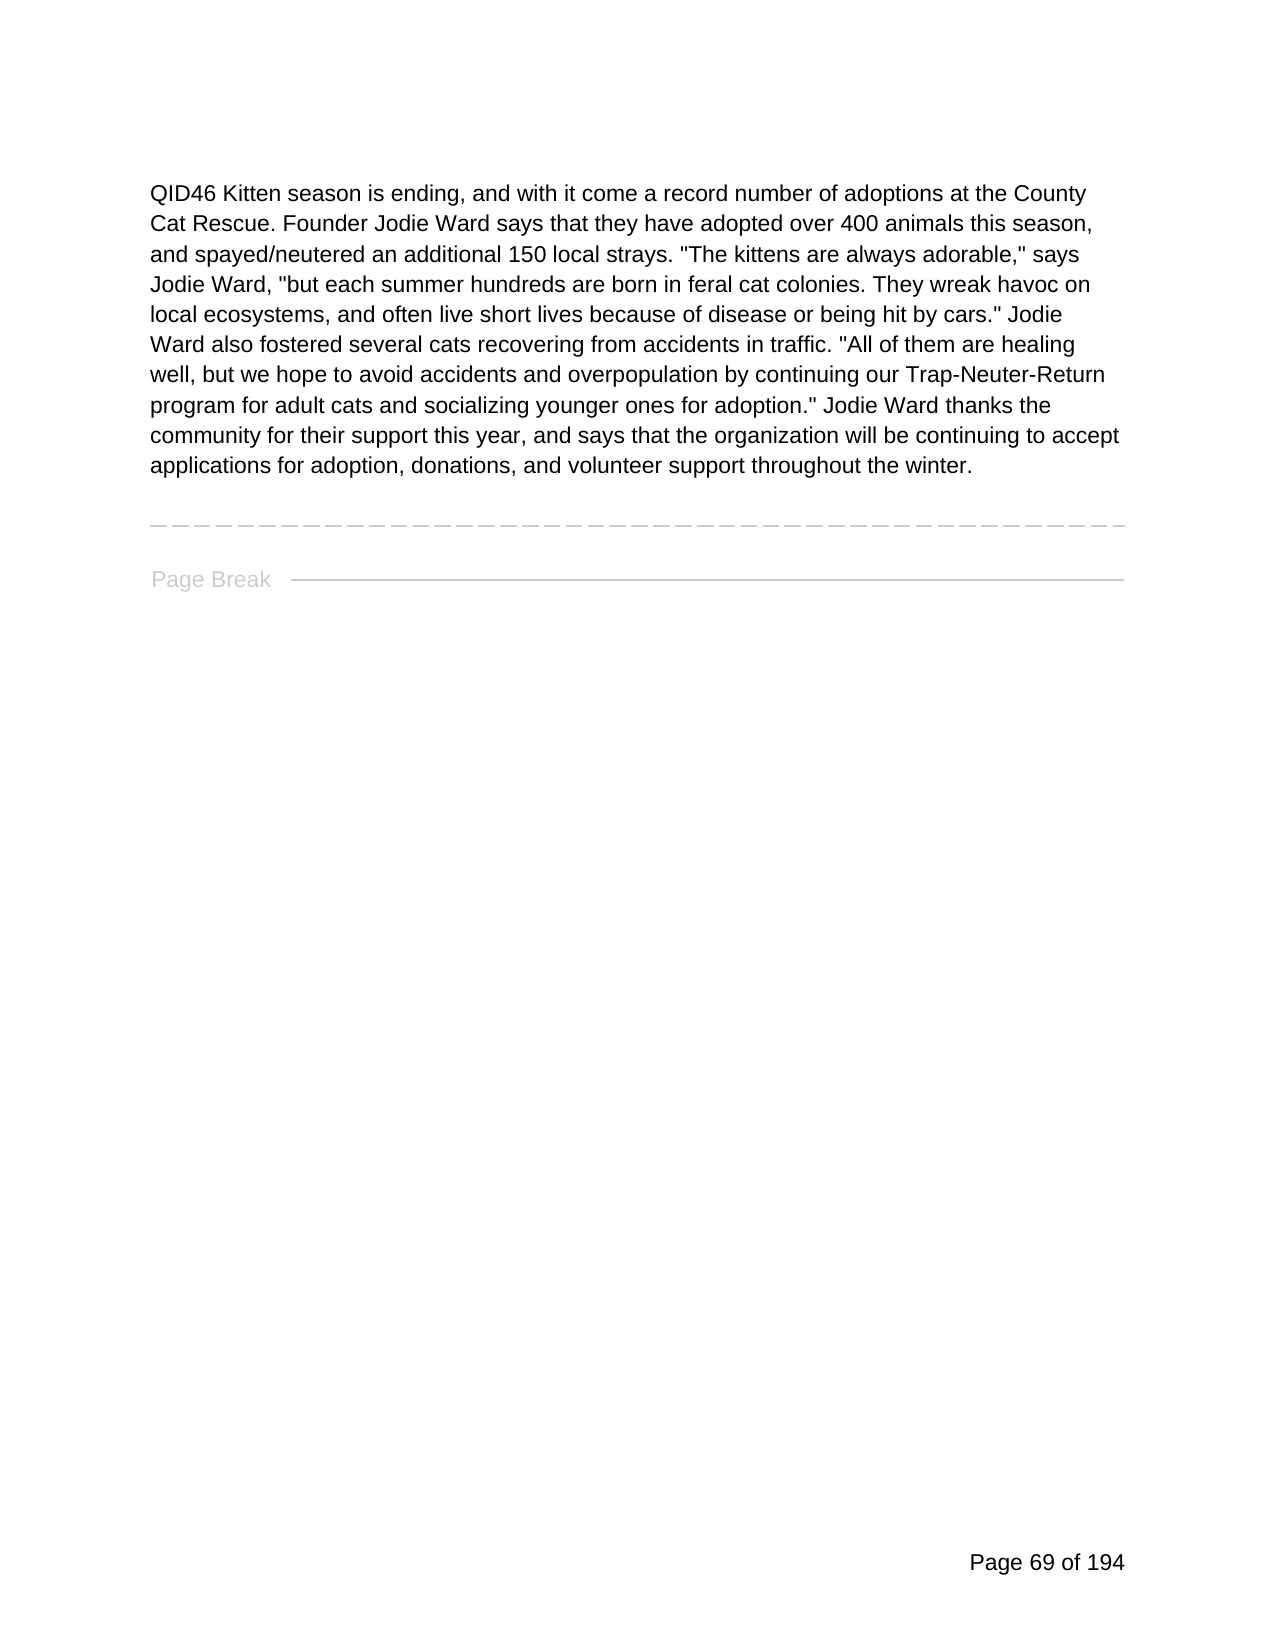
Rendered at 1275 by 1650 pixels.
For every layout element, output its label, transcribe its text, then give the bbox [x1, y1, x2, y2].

table_header Page Break [150, 566, 290, 606]
table_header [290, 566, 1125, 606]
text QID46 Kitten season is ending, and with it come a record number of adoptions at the County Cat Rescue. Founder Jodie Ward says that they have adopted over 400 animals this season, and spayed/neutered an additional 150 local strays. "The kittens are always adorable," says Jodie Ward, "but each summer hundreds are born in feral cat colonies. They wreak havoc on local ecosystems, and often live short lives because of disease or being hit by cars." Jodie Ward also fostered several cats recovering from accidents in traffic. "All of them are healing well, but we hope to avoid accidents and overpopulation by continuing our Trap-Neuter-Return program for adult cats and socializing younger ones for adoption." Jodie Ward thanks the community for their support this year, and says that the organization will be continuing to accept applications for adoption, donations, and volunteer support throughout the winter. [150, 180, 1125, 478]
